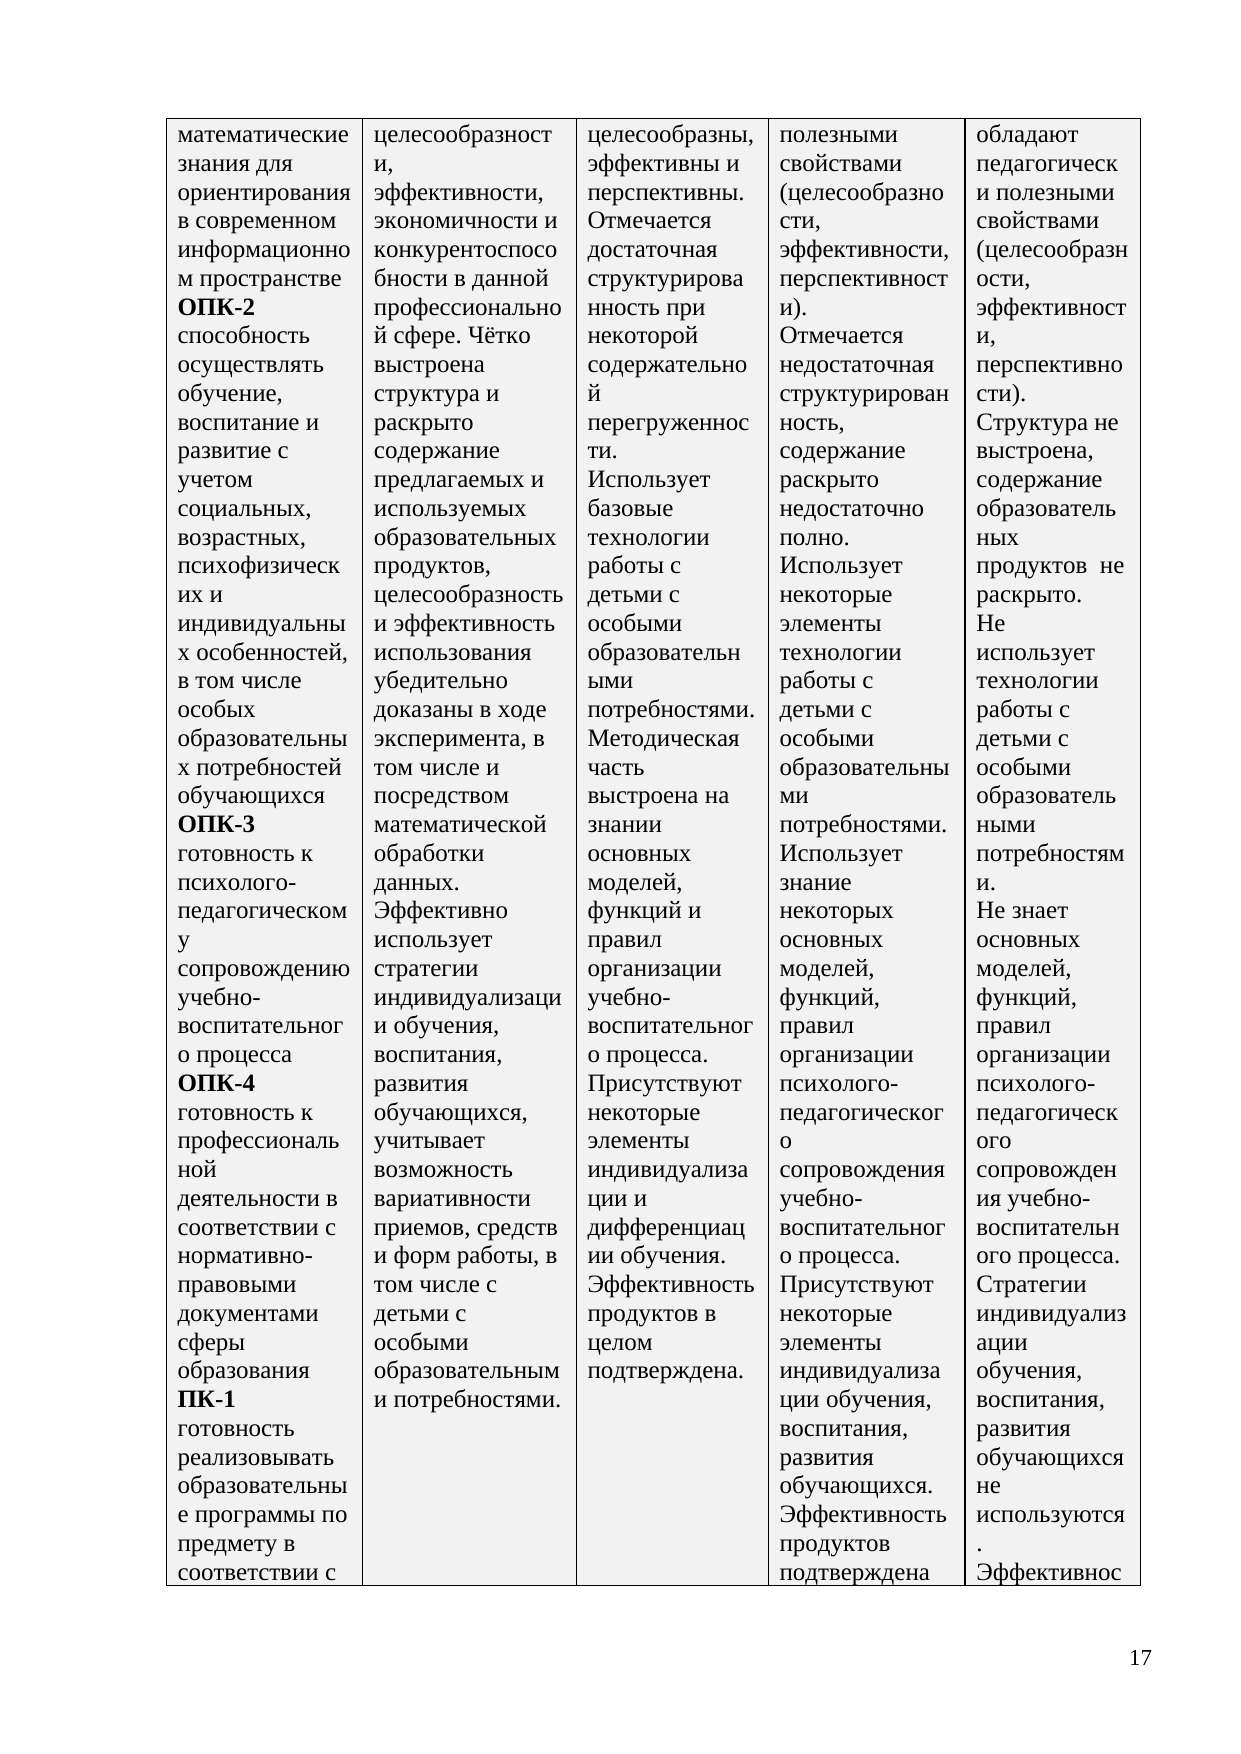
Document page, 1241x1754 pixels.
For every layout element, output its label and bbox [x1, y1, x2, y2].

table_cell [363, 119, 576, 1585]
table_cell [769, 119, 964, 1585]
table_cell [577, 119, 768, 1585]
table_cell [966, 119, 1140, 1585]
table_cell [167, 119, 362, 1585]
